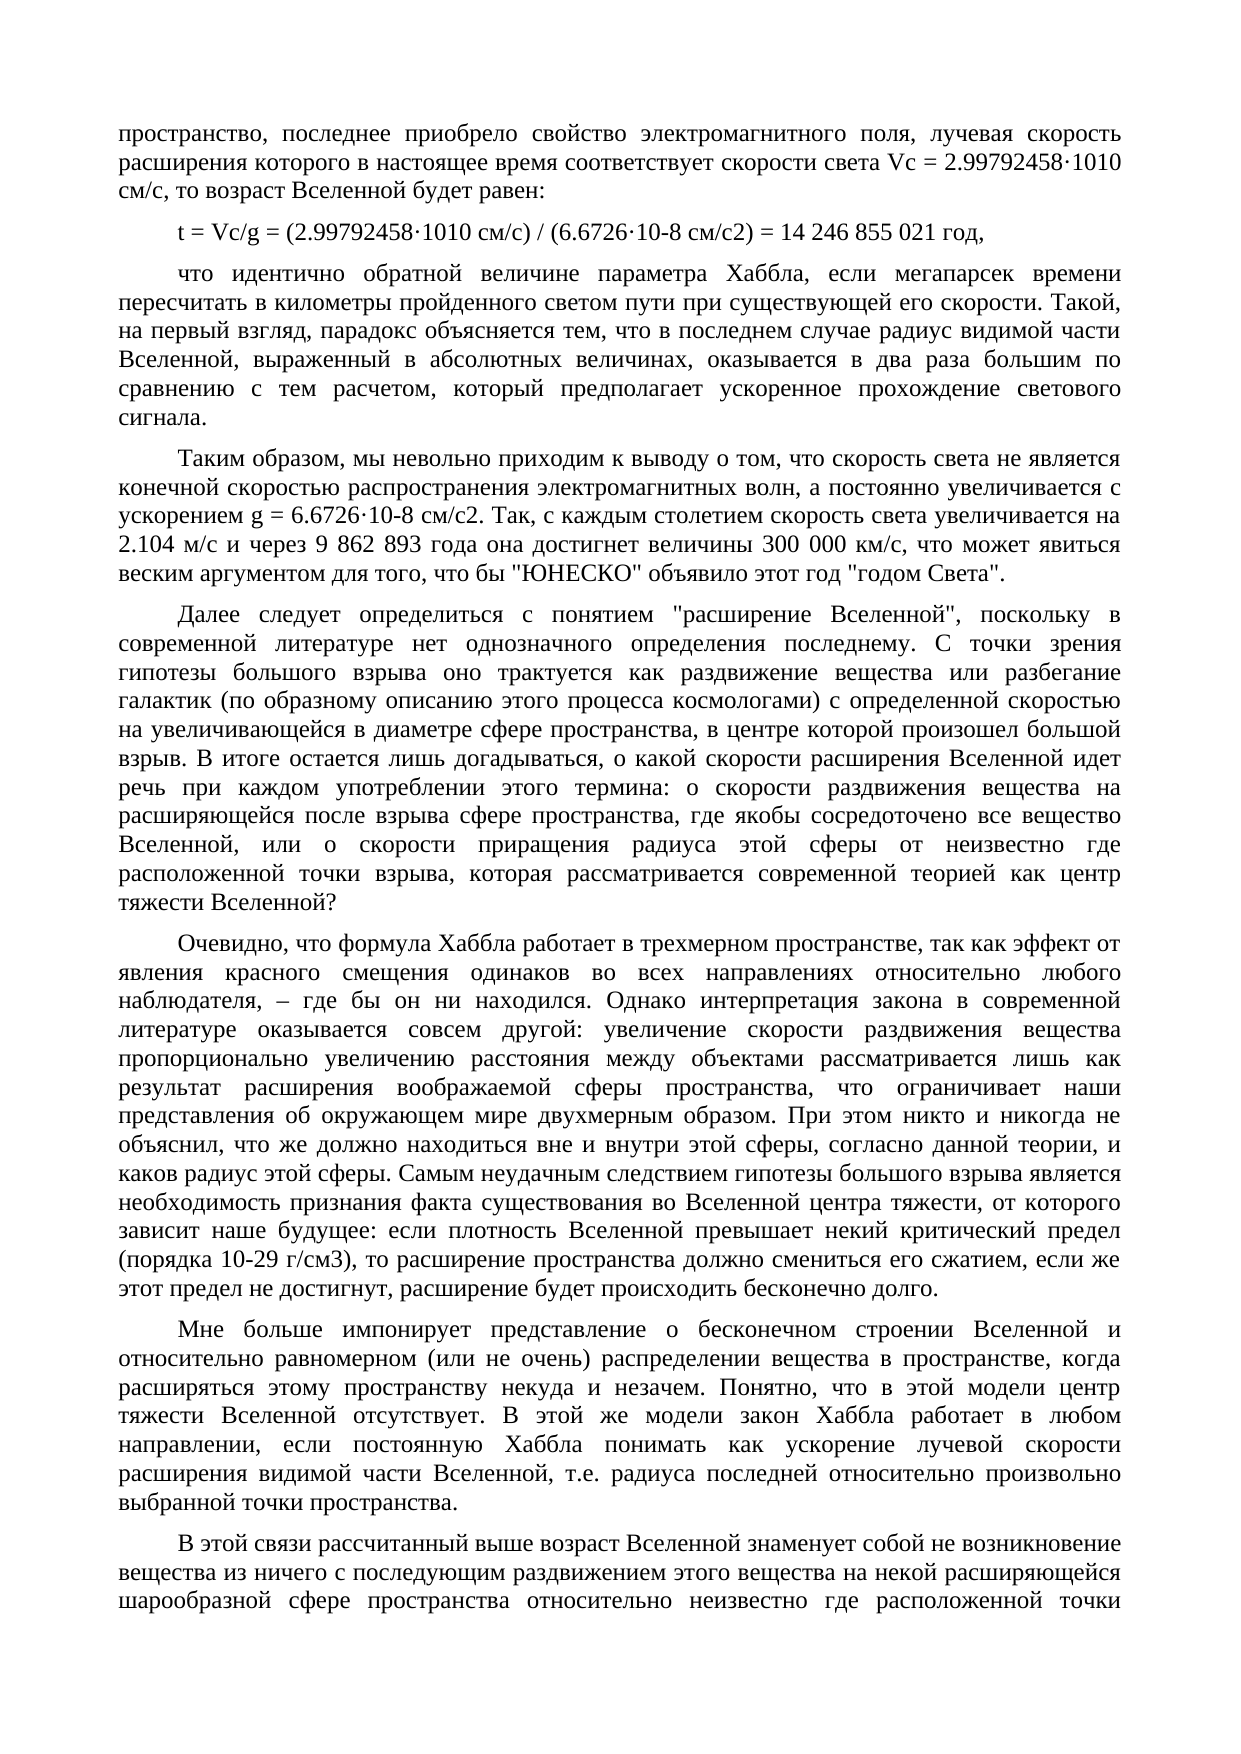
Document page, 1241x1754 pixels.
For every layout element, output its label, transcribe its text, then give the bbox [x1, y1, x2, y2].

text Далее следует определиться с понятием "расширение Вселенной", поскольку в современной литературе нет однозначного определения последнему. С точки зрения гипотезы большого взрыва оно трактуется как раздвижение вещества или разбегание галактик (по образному описанию этого процесса космологами) с определенной скоростью на увеличивающейся в диаметре сфере пространства, в центре которой произошел большой взрыв. В итоге остается лишь догадываться, о какой скорости расширения Вселенной идет речь при каждом употреблении этого термина: о скорости раздвижения вещества на расширяющейся после взрыва сфере пространства, где якобы сосредоточено все вещество Вселенной, или о скорости приращения радиуса этой сферы от неизвестно где расположенной точки взрыва, которая рассматривается современной теорией как центр тяжести Вселенной? [118, 599, 1122, 916]
text t = Vc/g = (2.99792458·1010 см/с) / (6.6726·10-8 см/с2) = 14 246 855 021 год, [118, 217, 1122, 246]
text что идентично обратной величине параметра Хаббла, если мегапарсек времени пересчитать в километры пройденного светом пути при существующей его скорости. Такой, на первый взгляд, парадокс объясняется тем, что в последнем случае радиус видимой части Вселенной, выраженный в абсолютных величинах, оказывается в два раза большим по сравнению с тем расчетом, который предполагает ускоренное прохождение светового сигнала. [118, 258, 1122, 431]
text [118, 118, 1122, 204]
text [118, 1528, 1122, 1614]
text Мне больше импонирует представление о бесконечном строении Вселенной и относительно равномерном (или не очень) распределении вещества в пространстве, когда расширяться этому пространству некуда и незачем. Понятно, что в этой модели центр тяжести Вселенной отсутствует. В этой же модели закон Хаббла работает в любом направлении, если постоянную Хаббла понимать как ускорение лучевой скорости расширения видимой части Вселенной, т.е. радиуса последней относительно произвольно выбранной точки пространства. [118, 1314, 1122, 1516]
text Таким образом, мы невольно приходим к выводу о том, что скорость света не является конечной скоростью распространения электромагнитных волн, а постоянно увеличивается с ускорением g = 6.6726·10-8 см/с2. Так, с каждым столетием скорость света увеличивается на 2.104 м/с и через 9 862 893 года она достигнет величины 300 000 км/с, что может явиться веским аргументом для того, что бы "ЮНЕСКО" объявило этот год "годом Света". [118, 443, 1122, 587]
text Очевидно, что формула Хаббла работает в трехмерном пространстве, так как эффект от явления красного смещения одинаков во всех направлениях относительно любого наблюдателя, – где бы он ни находился. Однако интерпретация закона в современной литературе оказывается совсем другой: увеличение скорости раздвижения вещества пропорционально увеличению расстояния между объектами рассматривается лишь как результат расширения воображаемой сферы пространства, что ограничивает наши представления об окружающем мире двухмерным образом. При этом никто и никогда не объяснил, что же должно находиться вне и внутри этой сферы, согласно данной теории, и каков радиус этой сферы. Самым неудачным следствием гипотезы большого взрыва является необходимость признания факта существования во Вселенной центра тяжести, от которого зависит наше будущее: если плотность Вселенной превышает некий критический предел (порядка 10-29 г/см3), то расширение пространства должно смениться его сжатием, если же этот предел не достигнут, расширение будет происходить бесконечно долго. [118, 928, 1122, 1302]
